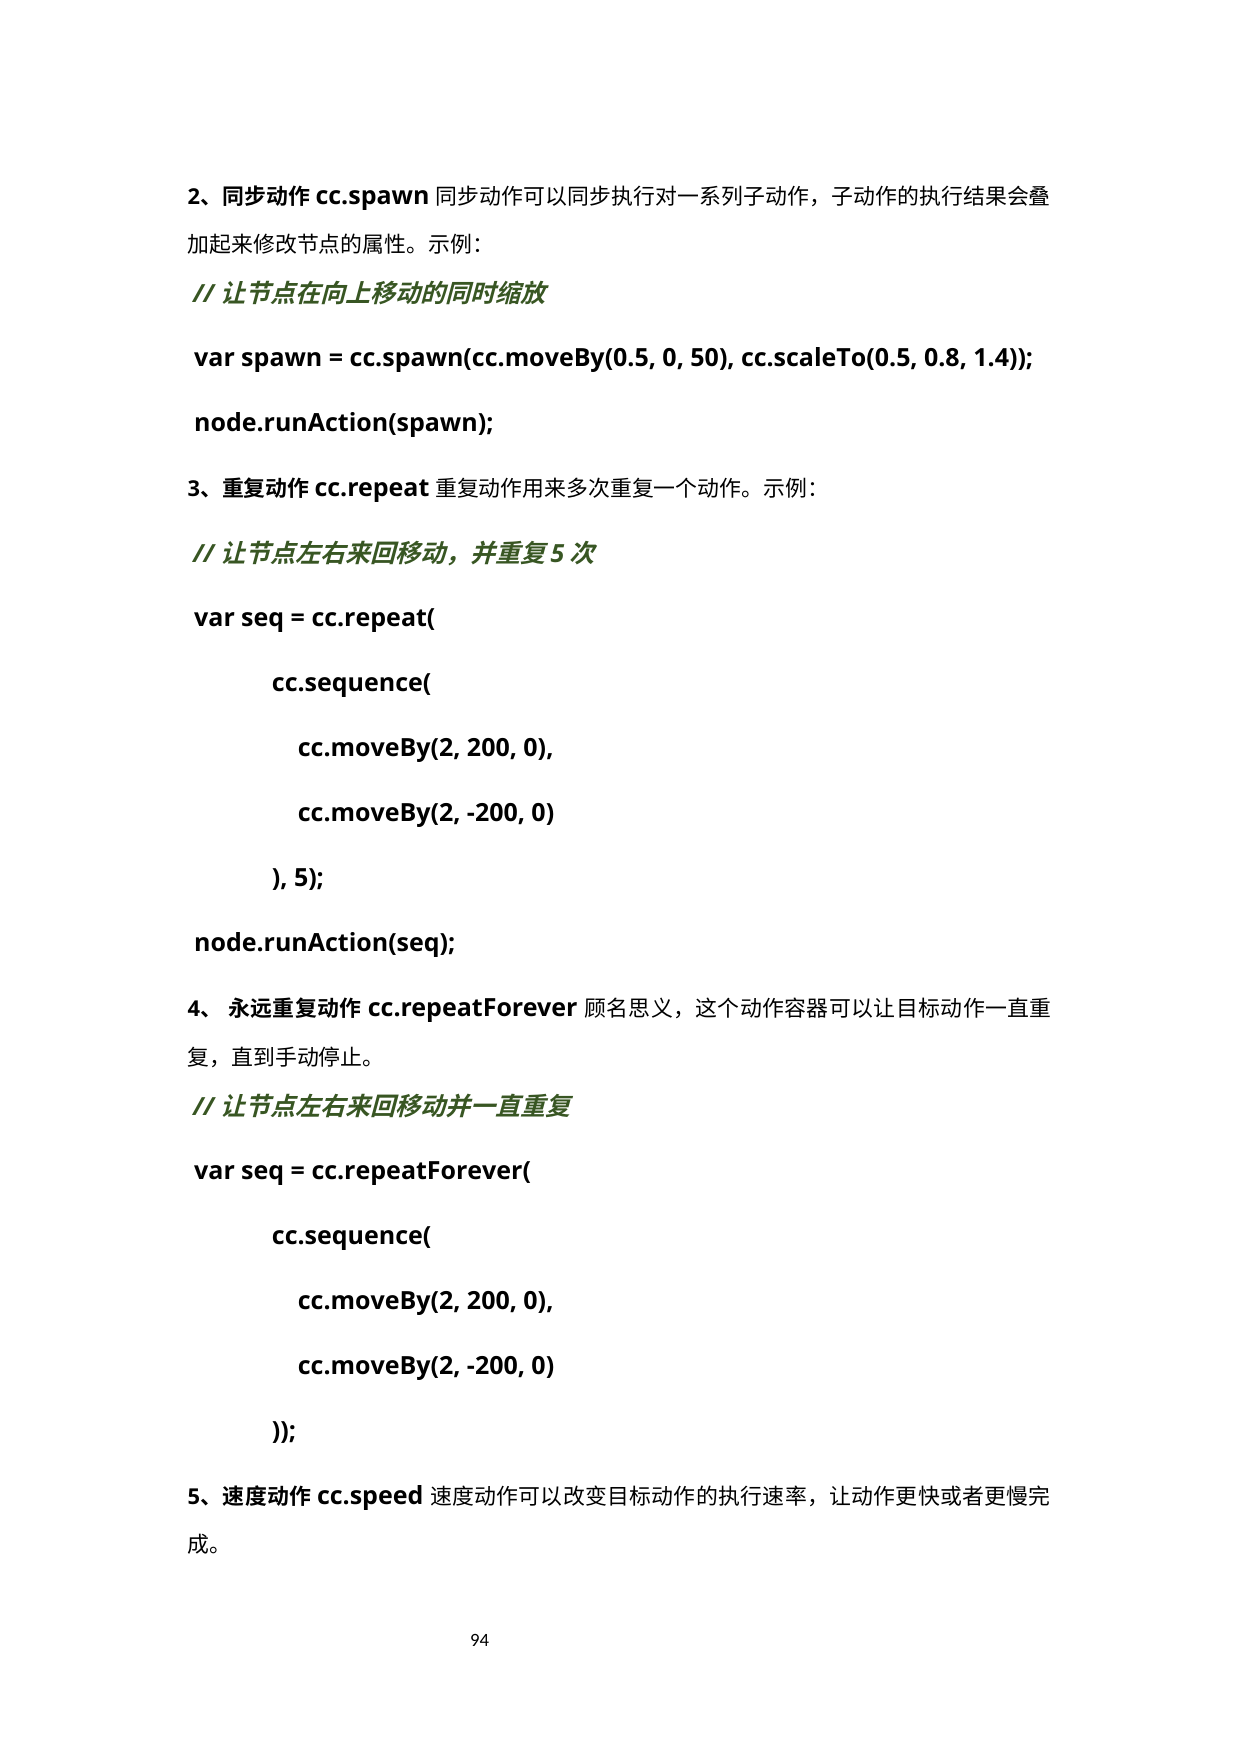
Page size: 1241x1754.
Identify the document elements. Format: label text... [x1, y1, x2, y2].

text 4、 永远重复动作 cc.repeatForever 顾名思义，这个动作容器可以让目标动作一直重复，直到手动停止。 [187, 974, 1053, 1072]
text cc.moveBy(2, 200, 0), [187, 1267, 1053, 1332]
text node.runAction(spawn); [187, 389, 1053, 454]
text cc.sequence( [187, 1202, 1053, 1267]
text 2、同步动作 cc.spawn 同步动作可以同步执行对一系列子动作，子动作的执行结果会叠加起来修改节点的属性。示例： [187, 162, 1053, 259]
text // 让节点左右来回移动并一直重复 [187, 1072, 1053, 1137]
text ), 5); [187, 844, 1053, 909]
text cc.moveBy(2, 200, 0), [187, 714, 1053, 779]
text var seq = cc.repeatForever( [187, 1137, 1053, 1202]
text cc.moveBy(2, -200, 0) [187, 1332, 1053, 1397]
text var spawn = cc.spawn(cc.moveBy(0.5, 0, 50), cc.scaleTo(0.5, 0.8, 1.4)); [187, 324, 1053, 389]
text // 让节点左右来回移动，并重复5次 [187, 519, 1053, 584]
text // 让节点在向上移动的同时缩放 [187, 259, 1053, 324]
text )); [187, 1397, 1053, 1462]
text var seq = cc.repeat( [187, 584, 1053, 649]
text cc.sequence( [187, 649, 1053, 714]
text 3、重复动作 cc.repeat 重复动作用来多次重复一个动作。示例： [187, 454, 1053, 519]
text node.runAction(seq); [187, 909, 1053, 974]
text 5、速度动作 cc.speed 速度动作可以改变目标动作的执行速率，让动作更快或者更慢完成。 [187, 1462, 1053, 1559]
text cc.moveBy(2, -200, 0) [187, 779, 1053, 844]
